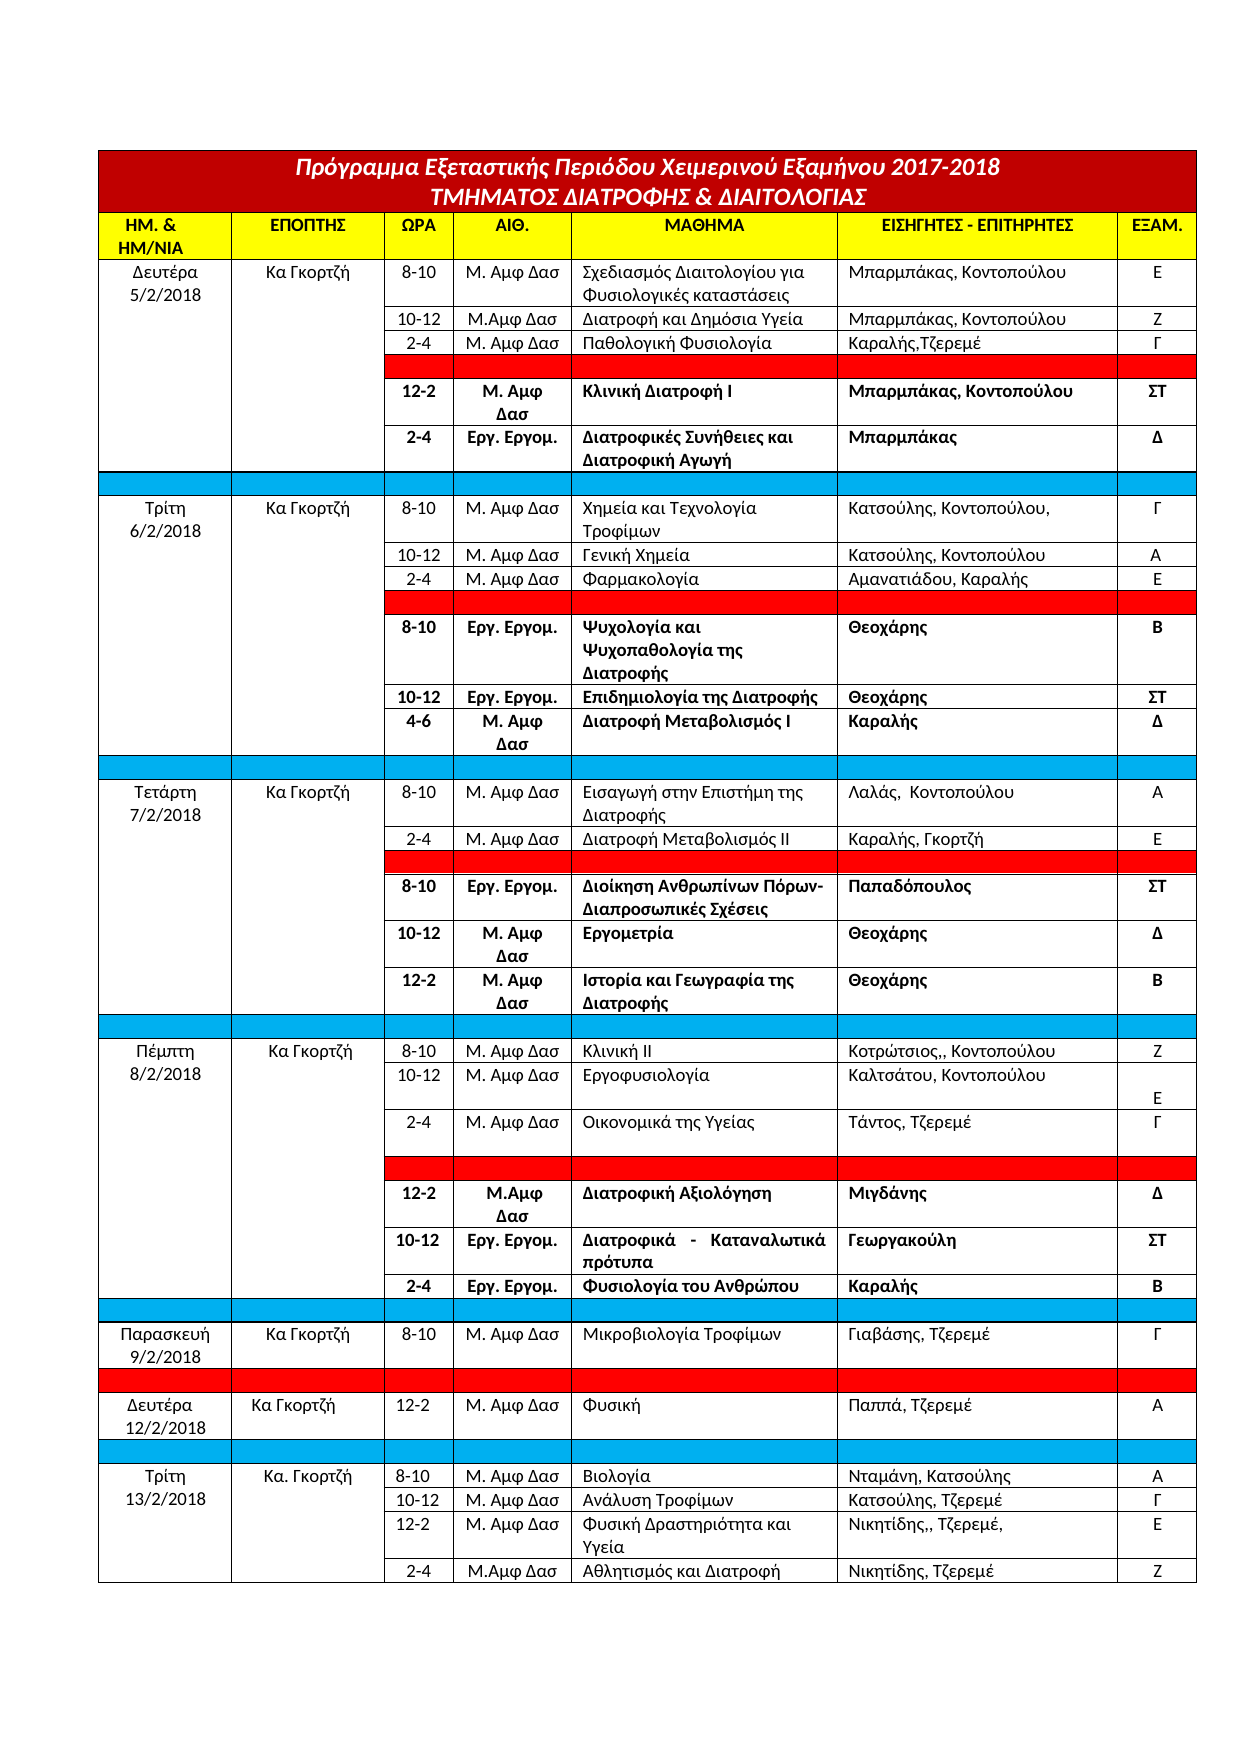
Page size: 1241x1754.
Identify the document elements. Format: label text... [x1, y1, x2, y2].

table_cell 10-12 [385, 685, 453, 708]
table_cell [454, 473, 571, 495]
table_cell [99, 1369, 231, 1392]
table_cell 8-10 [385, 875, 453, 920]
table_cell Διατροφικές Συνήθειες και Διατροφική Αγωγή [572, 426, 837, 471]
table_cell Μπαρμπάκας, Κοντοπούλου [838, 307, 1117, 330]
table_cell [572, 851, 837, 873]
table_cell [99, 1015, 231, 1038]
table_cell 8-10 [385, 1464, 453, 1487]
table_cell Κα Γκορτζή [232, 260, 384, 471]
table_cell ΣΤ [1118, 379, 1196, 424]
table_cell M. Αμφ Δασ [454, 379, 571, 424]
table_cell 10-12 [385, 307, 453, 330]
table_cell Καραλής, Γκορτζή [838, 827, 1117, 849]
table_cell Οικονομικά της Υγείας [572, 1110, 837, 1156]
table_cell M. Αμφ Δασ [454, 260, 571, 306]
table_cell ΣΤ [1118, 875, 1196, 920]
table_cell Βιολογία [572, 1464, 837, 1487]
table_cell Μ. Αμφ Δασ [454, 1063, 571, 1109]
table_cell Παθολογική Φυσιολογία [572, 331, 837, 354]
table_cell ΕΠΟΠΤΗΣ [232, 213, 384, 259]
table_cell Τετάρτη 7/2/2018 [99, 780, 231, 1014]
table_cell [572, 1440, 837, 1463]
table_cell [454, 1369, 571, 1392]
table_cell Νικητίδης, Τζερεμέ [838, 1559, 1117, 1582]
table_cell Θεοχάρης [838, 921, 1117, 967]
table_cell Μ. Αμφ Δασ [454, 1110, 571, 1156]
table_cell 4-6 [385, 709, 453, 755]
table_cell 2-4 [385, 1559, 453, 1582]
table_cell 8-10 [385, 1323, 453, 1368]
table_cell Α [1118, 1393, 1196, 1439]
table_cell Γ [1118, 1110, 1196, 1156]
table_cell Κα. Γκορτζή [232, 1464, 384, 1582]
table_cell Κατσούλης, Κοντοπούλου, [838, 496, 1117, 542]
table_cell M. Αμφ Δασ [454, 968, 571, 1014]
table_cell Κα Γκορτζή [232, 1039, 384, 1297]
table_cell [1118, 1157, 1196, 1180]
table_header Πρόγραμμα Εξεταστικής Περιόδου Χειμερινού Εξαμήνου 2017-2018 ΤΜΗΜΑΤΟΣ ΔΙΑΤΡΟΦΗΣ & ΔΙΑΙΤΟΛΟΓΙΑΣ [99, 151, 1196, 212]
table_cell [838, 1299, 1117, 1321]
table_cell Κα Γκορτζή [232, 780, 384, 1014]
table_cell Μιγδάνης [838, 1181, 1117, 1227]
table_cell Δ [1118, 1181, 1196, 1227]
table_cell Μ. Αμφ Δασ [454, 1039, 571, 1062]
table_cell Διατροφή Μεταβολισμός Ι [572, 709, 837, 755]
table_cell 12-2 [385, 968, 453, 1014]
table_cell Μ.Αμφ Δασ [454, 307, 571, 330]
table_cell Μ. Αμφ Δασ [454, 331, 571, 354]
table_cell Εργ. Εργομ. [454, 1228, 571, 1273]
table_cell Θεοχάρης [838, 968, 1117, 1014]
table_cell [385, 1015, 453, 1038]
table_cell Διατροφή Μεταβολισμός ΙΙ [572, 827, 837, 849]
table_cell [385, 1369, 453, 1392]
table_cell [99, 1440, 231, 1463]
table_cell Γενική Χημεία [572, 543, 837, 566]
table_cell 10-12 [385, 921, 453, 967]
table_cell Μ. Αμφ Δασ [454, 496, 571, 542]
table_cell 12-2 [385, 379, 453, 424]
table_cell Κατσούλης, Κοντοπούλου [838, 543, 1117, 566]
table_cell ΕΙΣΗΓΗΤΕΣ - ΕΠΙΤΗΡΗΤΕΣ [838, 213, 1117, 259]
table_cell Διοίκηση Ανθρωπίνων Πόρων-Διαπροσωπικές Σχέσεις [572, 875, 837, 920]
table_cell Μ. Αμφ Δασ [454, 1464, 571, 1487]
table_cell Μπαρμπάκας, Κοντοπούλου [838, 379, 1117, 424]
table_cell Εισαγωγή στην Επιστήμη της Διατροφής [572, 780, 837, 826]
table_cell [838, 473, 1117, 495]
table_cell M. Αμφ Δασ [454, 921, 571, 967]
table_cell [1118, 355, 1196, 378]
table_cell Γεωργακούλη [838, 1228, 1117, 1273]
table_cell Α [1118, 1464, 1196, 1487]
table_cell Επιδημιολογία της Διατροφής [572, 685, 837, 708]
table_cell ΣΤ [1118, 685, 1196, 708]
table_cell [385, 473, 453, 495]
table_cell Ψυχολογία και Ψυχοπαθολογία της Διατροφής [572, 615, 837, 684]
table_cell 2-4 [385, 567, 453, 590]
table_cell Ε [1118, 260, 1196, 306]
table_cell Δευτέρα 5/2/2018 [99, 260, 231, 471]
table_cell Δ [1118, 921, 1196, 967]
table_cell Φυσική [572, 1393, 837, 1439]
table_cell [385, 1157, 453, 1180]
table_cell [385, 355, 453, 378]
table_cell [572, 1299, 837, 1321]
table_cell [385, 756, 453, 779]
table_cell Κλινική Διατροφή Ι [572, 379, 837, 424]
table_cell ΜΑΘΗΜΑ [572, 213, 837, 259]
table_cell Πέμπτη 8/2/2018 [99, 1039, 231, 1297]
table_cell 2-4 [385, 1275, 453, 1297]
table_cell 8-10 [385, 496, 453, 542]
table_cell Φυσική Δραστηριότητα και Υγεία [572, 1512, 837, 1558]
table_cell Τάντος, Τζερεμέ [838, 1110, 1117, 1156]
table_cell Κα Γκορτζή [232, 496, 384, 755]
table_cell Μ. Αμφ Δασ [454, 567, 571, 590]
table_cell [1118, 591, 1196, 614]
table_cell Μ.Αμφ Δασ [454, 1181, 571, 1227]
table_cell Τρίτη 6/2/2018 [99, 496, 231, 755]
table_cell Δευτέρα 12/2/2018 [99, 1393, 231, 1439]
table_cell 8-10 [385, 1039, 453, 1062]
table_cell Κατσούλης, Τζερεμέ [838, 1488, 1117, 1511]
table_cell [454, 591, 571, 614]
table_cell [572, 1369, 837, 1392]
table_cell [232, 1299, 384, 1321]
table_cell Μ. Αμφ Δασ [454, 543, 571, 566]
table_cell Α [1118, 780, 1196, 826]
table_cell Γ [1118, 331, 1196, 354]
table_cell [454, 1440, 571, 1463]
table_cell [838, 1440, 1117, 1463]
table_cell Εργ. Εργομ. [454, 875, 571, 920]
table_cell [99, 1299, 231, 1321]
table_cell ΩΡΑ [385, 213, 453, 259]
table_cell Εργοφυσιολογία [572, 1063, 837, 1109]
table_cell Καραλής [838, 1275, 1117, 1297]
table_cell Γ [1118, 496, 1196, 542]
table_cell Μ.Αμφ Δασ [454, 1559, 571, 1582]
table_cell Παππά, Τζερεμέ [838, 1393, 1117, 1439]
table_cell Μπαρμπάκας, Κοντοπούλου [838, 260, 1117, 306]
table_cell Διατροφή και Δημόσια Υγεία [572, 307, 837, 330]
table_cell 2-4 [385, 426, 453, 471]
table_cell [1118, 1015, 1196, 1038]
table_cell [385, 851, 453, 873]
table_cell Β [1118, 615, 1196, 684]
table_cell Εργομετρία [572, 921, 837, 967]
table_cell Ε [1118, 1063, 1196, 1109]
table_cell Χημεία και Τεχνολογία Τροφίμων [572, 496, 837, 542]
table_cell Παρασκευή 9/2/2018 [99, 1323, 231, 1368]
table_cell 12-2 [385, 1393, 453, 1439]
table_cell Εργ. Εργομ. [454, 615, 571, 684]
table_cell Ζ [1118, 1039, 1196, 1062]
table_cell [232, 1015, 384, 1038]
table_cell Ε [1118, 827, 1196, 849]
table_cell [1118, 1440, 1196, 1463]
table_cell Ιστορία και Γεωγραφία της Διατροφής [572, 968, 837, 1014]
table_cell [454, 1299, 571, 1321]
table_cell Λαλάς, Κοντοπούλου [838, 780, 1117, 826]
table_cell Φαρμακολογία [572, 567, 837, 590]
table_cell [572, 355, 837, 378]
table_cell [572, 756, 837, 779]
table_cell [1118, 1299, 1196, 1321]
table_cell Μ. Αμφ Δασ [454, 827, 571, 849]
table_cell Δ [1118, 426, 1196, 471]
table_cell [1118, 473, 1196, 495]
table_cell [454, 851, 571, 873]
table_cell Διατροφικά - Καταναλωτικά πρότυπα [572, 1228, 837, 1273]
table_cell Μικροβιολογία Τροφίμων [572, 1323, 837, 1368]
table_cell Μ. Αμφ Δασ [454, 1488, 571, 1511]
table_cell Κοτρώτσιος,, Κοντοπούλου [838, 1039, 1117, 1062]
table_cell Παπαδόπουλος [838, 875, 1117, 920]
table_cell 8-10 [385, 780, 453, 826]
table_cell Α [1118, 543, 1196, 566]
table_cell 8-10 [385, 615, 453, 684]
table_cell Αμανατιάδου, Καραλής [838, 567, 1117, 590]
table_cell 10-12 [385, 1228, 453, 1273]
table_cell [232, 1369, 384, 1392]
table_cell Εργ. Εργομ. [454, 426, 571, 471]
table_cell [838, 1369, 1117, 1392]
table_cell Καραλής,Τζερεμέ [838, 331, 1117, 354]
table_cell [99, 756, 231, 779]
table_cell Κλινική ΙΙ [572, 1039, 837, 1062]
table_cell Δ [1118, 709, 1196, 755]
table_cell Σχεδιασμός Διαιτολογίου για Φυσιολογικές καταστάσεις [572, 260, 837, 306]
table_cell ΕΞΑΜ. [1118, 213, 1196, 259]
table_cell [232, 1440, 384, 1463]
table_cell 2-4 [385, 827, 453, 849]
table_cell Β [1118, 1275, 1196, 1297]
table_cell Ζ [1118, 307, 1196, 330]
table_cell [572, 591, 837, 614]
table_cell [838, 756, 1117, 779]
table_cell [572, 473, 837, 495]
table_cell Κα Γκορτζή [232, 1323, 384, 1368]
table_cell Διατροφική Αξιολόγηση [572, 1181, 837, 1227]
table_cell 12-2 [385, 1181, 453, 1227]
table_cell Νταμάνη, Κατσούλης [838, 1464, 1117, 1487]
table_cell 10-12 [385, 543, 453, 566]
table_cell Καραλής [838, 709, 1117, 755]
table_cell ΗΜ. & ΗΜ/ΝΙΑ [99, 213, 231, 259]
table_cell [838, 591, 1117, 614]
table_cell 2-4 [385, 1110, 453, 1156]
table_cell Ανάλυση Τροφίμων [572, 1488, 837, 1511]
table_cell [454, 756, 571, 779]
table_cell Μ. Αμφ Δασ [454, 709, 571, 755]
table_cell Γ [1118, 1488, 1196, 1511]
table_cell Θεοχάρης [838, 685, 1117, 708]
table_cell Θεοχάρης [838, 615, 1117, 684]
table_cell 8-10 [385, 260, 453, 306]
table_cell Γιαβάσης, Τζερεμέ [838, 1323, 1117, 1368]
table_cell Τρίτη 13/2/2018 [99, 1464, 231, 1582]
table_cell 10-12 [385, 1063, 453, 1109]
table_cell ΣΤ [1118, 1228, 1196, 1273]
table_cell [838, 355, 1117, 378]
table_cell Φυσιολογία του Ανθρώπου [572, 1275, 837, 1297]
table_cell ΑΙΘ. [454, 213, 571, 259]
table_cell Εργ. Εργομ. [454, 1275, 571, 1297]
table_cell Μ. Αμφ Δασ [454, 1512, 571, 1558]
table_cell [838, 1157, 1117, 1180]
table_cell [385, 1440, 453, 1463]
table_cell 2-4 [385, 331, 453, 354]
table_cell Μπαρμπάκας [838, 426, 1117, 471]
table_cell [232, 473, 384, 495]
table_cell [1118, 1369, 1196, 1392]
table_cell [385, 591, 453, 614]
table_cell 12-2 [385, 1512, 453, 1558]
table_cell Κα Γκορτζή [232, 1393, 384, 1439]
table_cell Ε [1118, 567, 1196, 590]
table_cell [454, 1157, 571, 1180]
table_cell [838, 1015, 1117, 1038]
table_cell Εργ. Εργομ. [454, 685, 571, 708]
table_cell Μ. Αμφ Δασ [454, 1393, 571, 1439]
table_cell Μ. Αμφ Δασ [454, 780, 571, 826]
table_cell 10-12 [385, 1488, 453, 1511]
table_cell Νικητίδης,, Τζερεμέ, [838, 1512, 1117, 1558]
table_cell Καλτσάτου, Κοντοπούλου [838, 1063, 1117, 1109]
table_cell [454, 1015, 571, 1038]
table_cell [454, 355, 571, 378]
table_cell Ζ [1118, 1559, 1196, 1582]
table_cell Γ [1118, 1323, 1196, 1368]
table_cell Ε [1118, 1512, 1196, 1558]
table_cell [838, 851, 1117, 873]
table_cell [1118, 851, 1196, 873]
table_cell [572, 1015, 837, 1038]
table_cell Β [1118, 968, 1196, 1014]
table_cell [385, 1299, 453, 1321]
table_cell [99, 473, 231, 495]
table_cell [572, 1157, 837, 1180]
table_cell Αθλητισμός και Διατροφή [572, 1559, 837, 1582]
table_cell [232, 756, 384, 779]
table_cell Μ. Αμφ Δασ [454, 1323, 571, 1368]
table_cell [1118, 756, 1196, 779]
